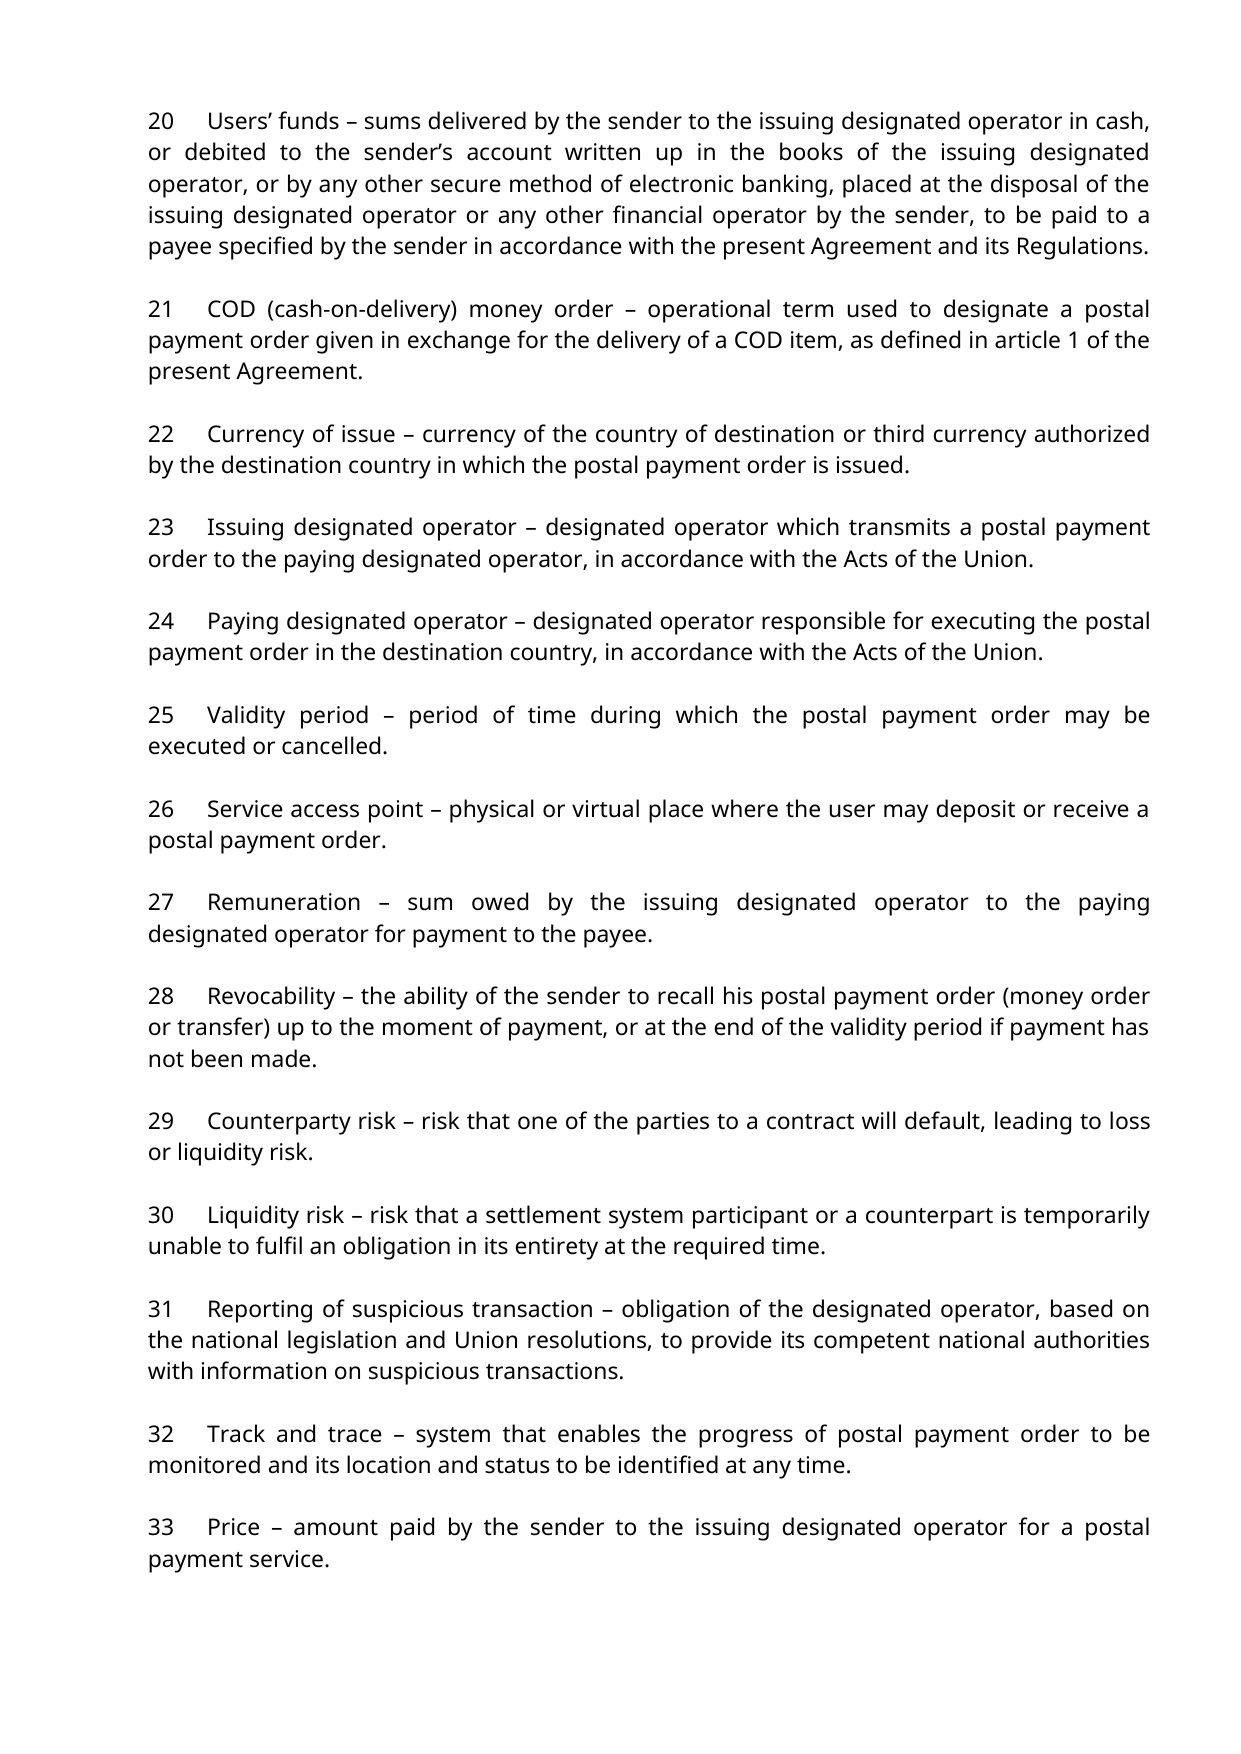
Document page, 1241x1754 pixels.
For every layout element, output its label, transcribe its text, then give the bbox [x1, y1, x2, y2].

text 27 Remuneration – sum owed by the issuing designated operator to the paying designated operator for payment to the payee. [148, 886, 1152, 949]
text 30 Liquidity risk – risk that a settlement system participant or a counterpart is temporarily unable to fulfil an obligation in its entirety at the required time. [148, 1199, 1152, 1261]
text 20 Users’ funds – sums delivered by the sender to the issuing designated operator in cash, or debited to the sender’s account written up in the books of the issuing designated operator, or by any other secure method of electronic banking, placed at the disposal of the issuing designated operator or any other financial operator by the sender, to be paid to a payee specified by the sender in accordance with the present Agreement and its Regulations. [148, 105, 1152, 261]
text 33 Price – amount paid by the sender to the issuing designated operator for a postal payment service. [148, 1511, 1152, 1574]
text 26 Service access point – physical or virtual place where the user may deposit or receive a postal payment order. [148, 793, 1152, 855]
text 21 COD (cash-on-delivery) money order – operational term used to designate a postal payment order given in exchange for the delivery of a COD item, as defined in article 1 of the present Agreement. [148, 293, 1152, 386]
text 31 Reporting of suspicious transaction – obligation of the designated operator, based on the national legislation and Union resolutions, to provide its competent national authorities with information on suspicious transactions. [148, 1293, 1152, 1386]
text 25 Validity period – period of time during which the postal payment order may be executed or cancelled. [148, 699, 1152, 761]
text 29 Counterparty risk – risk that one of the parties to a contract will default, leading to loss or liquidity risk. [148, 1105, 1152, 1168]
text 23 Issuing designated operator – designated operator which transmits a postal payment order to the paying designated operator, in accordance with the Acts of the Union. [148, 511, 1152, 574]
text 22 Currency of issue – currency of the country of destination or third currency authorized by the destination country in which the postal payment order is issued. [148, 418, 1152, 480]
text 32 Track and trace – system that enables the progress of postal payment order to be monitored and its location and status to be identified at any time. [148, 1418, 1152, 1480]
text 24 Paying designated operator – designated operator responsible for executing the postal payment order in the destination country, in accordance with the Acts of the Union. [148, 605, 1152, 668]
text 28 Revocability – the ability of the sender to recall his postal payment order (money order or transfer) up to the moment of payment, or at the end of the validity period if payment has not been made. [148, 980, 1152, 1074]
